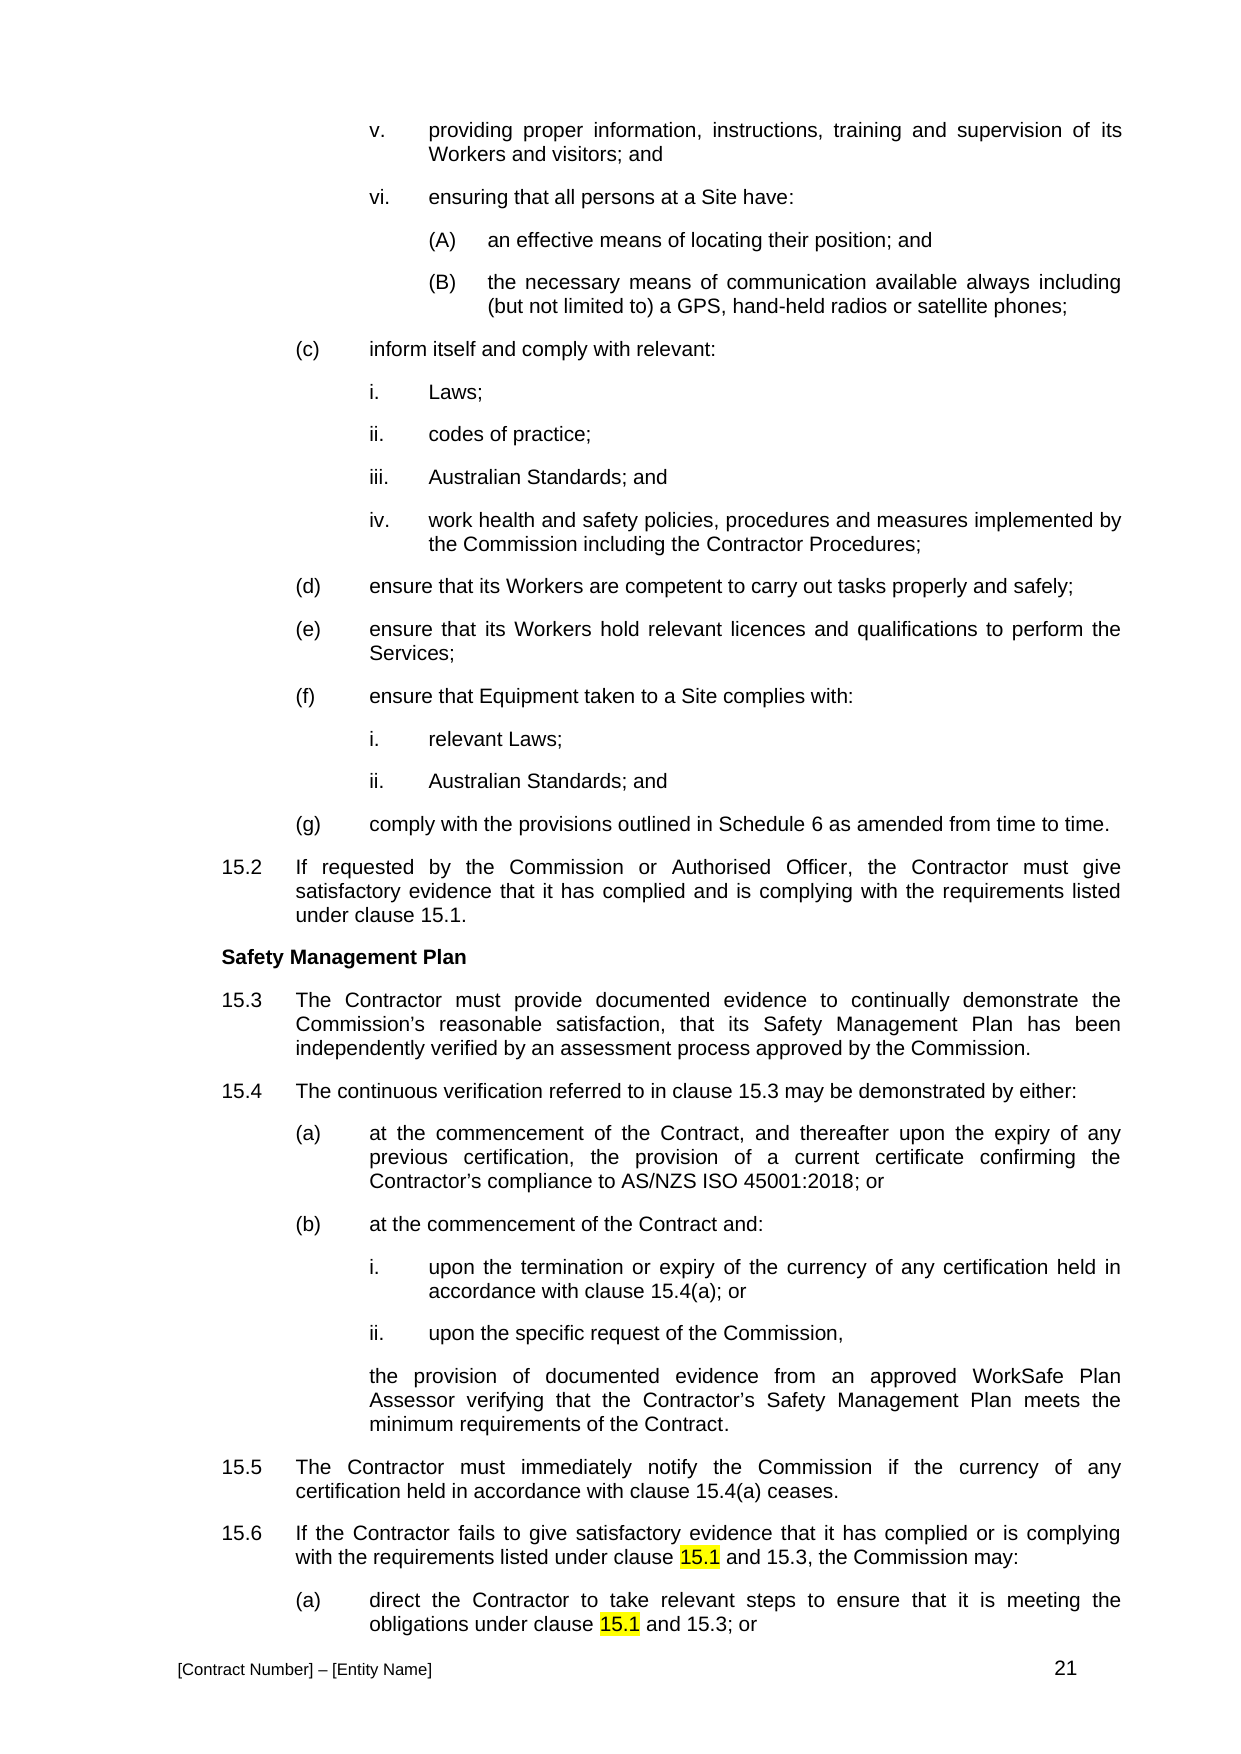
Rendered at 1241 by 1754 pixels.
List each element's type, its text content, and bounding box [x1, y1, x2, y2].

text If requested by the Commission or Authorised Officer, the Contractor must give satisfactory evidence that it has complied and is complying with the requirements listed under clause 15.1. [221, 854, 1122, 926]
list Laws; [369, 379, 1122, 403]
list providing proper information, instructions, training and supervision of its Workers and visitors; and [369, 118, 1122, 166]
list work health and safety policies, procedures and measures implemented by the Commission including the Contractor Procedures; [369, 508, 1122, 556]
list Australian Standards; and [369, 769, 1122, 793]
text If the Contractor fails to give satisfactory evidence that it has complied or is complying with the requirements listed under clause 15.1 and 15.3, the Commission may: [221, 1521, 1122, 1569]
list direct the Contractor to take relevant steps to ensure that it is meeting the obligations under clause 15.1 and 15.3; or [295, 1588, 1122, 1636]
list Safety Management Plan [221, 945, 1122, 969]
list the necessary means of communication available always including (but not limited to) a GPS, hand-held radios or satellite phones; [428, 270, 1122, 318]
list relevant Laws; [369, 726, 1122, 750]
list ensure that Equipment taken to a Site complies with: [295, 684, 1122, 708]
list Australian Standards; and [369, 465, 1122, 489]
text The continuous verification referred to in clause 15.3 may be demonstrated by either: [221, 1078, 1122, 1102]
list at the commencement of the Contract, and thereafter upon the expiry of any previous certification, the provision of a current certificate confirming the Contractor’s compliance to AS/NZS ISO 45001:2018; or [295, 1121, 1122, 1193]
list inform itself and comply with relevant: [295, 337, 1122, 361]
list at the commencement of the Contract and: [295, 1212, 1122, 1236]
list comply with the provisions outlined in Schedule 6 as amended from time to time. [295, 812, 1122, 836]
text The Contractor must provide documented evidence to continually demonstrate the Commission’s reasonable satisfaction, that its Safety Management Plan has been independently verified by an assessment process approved by the Commission. [221, 988, 1122, 1060]
list upon the specific request of the Commission, [369, 1321, 1122, 1345]
list upon the termination or expiry of the currency of any certification held in accordance with clause 15.4(a); or [369, 1254, 1122, 1302]
list ensuring that all persons at a Site have: [369, 185, 1122, 209]
list codes of practice; [369, 422, 1122, 446]
list ensure that its Workers hold relevant licences and qualifications to perform the Services; [295, 617, 1122, 665]
list the provision of documented evidence from an approved WorkSafe Plan Assessor verifying that the Contractor’s Safety Management Plan meets the minimum requirements of the Contract. [369, 1364, 1122, 1436]
list ensure that its Workers are competent to carry out tasks properly and safely; [295, 574, 1122, 598]
list an effective means of locating their position; and [428, 227, 1122, 251]
text The Contractor must immediately notify the Commission if the currency of any certification held in accordance with clause 15.4(a) ceases. [221, 1454, 1122, 1502]
